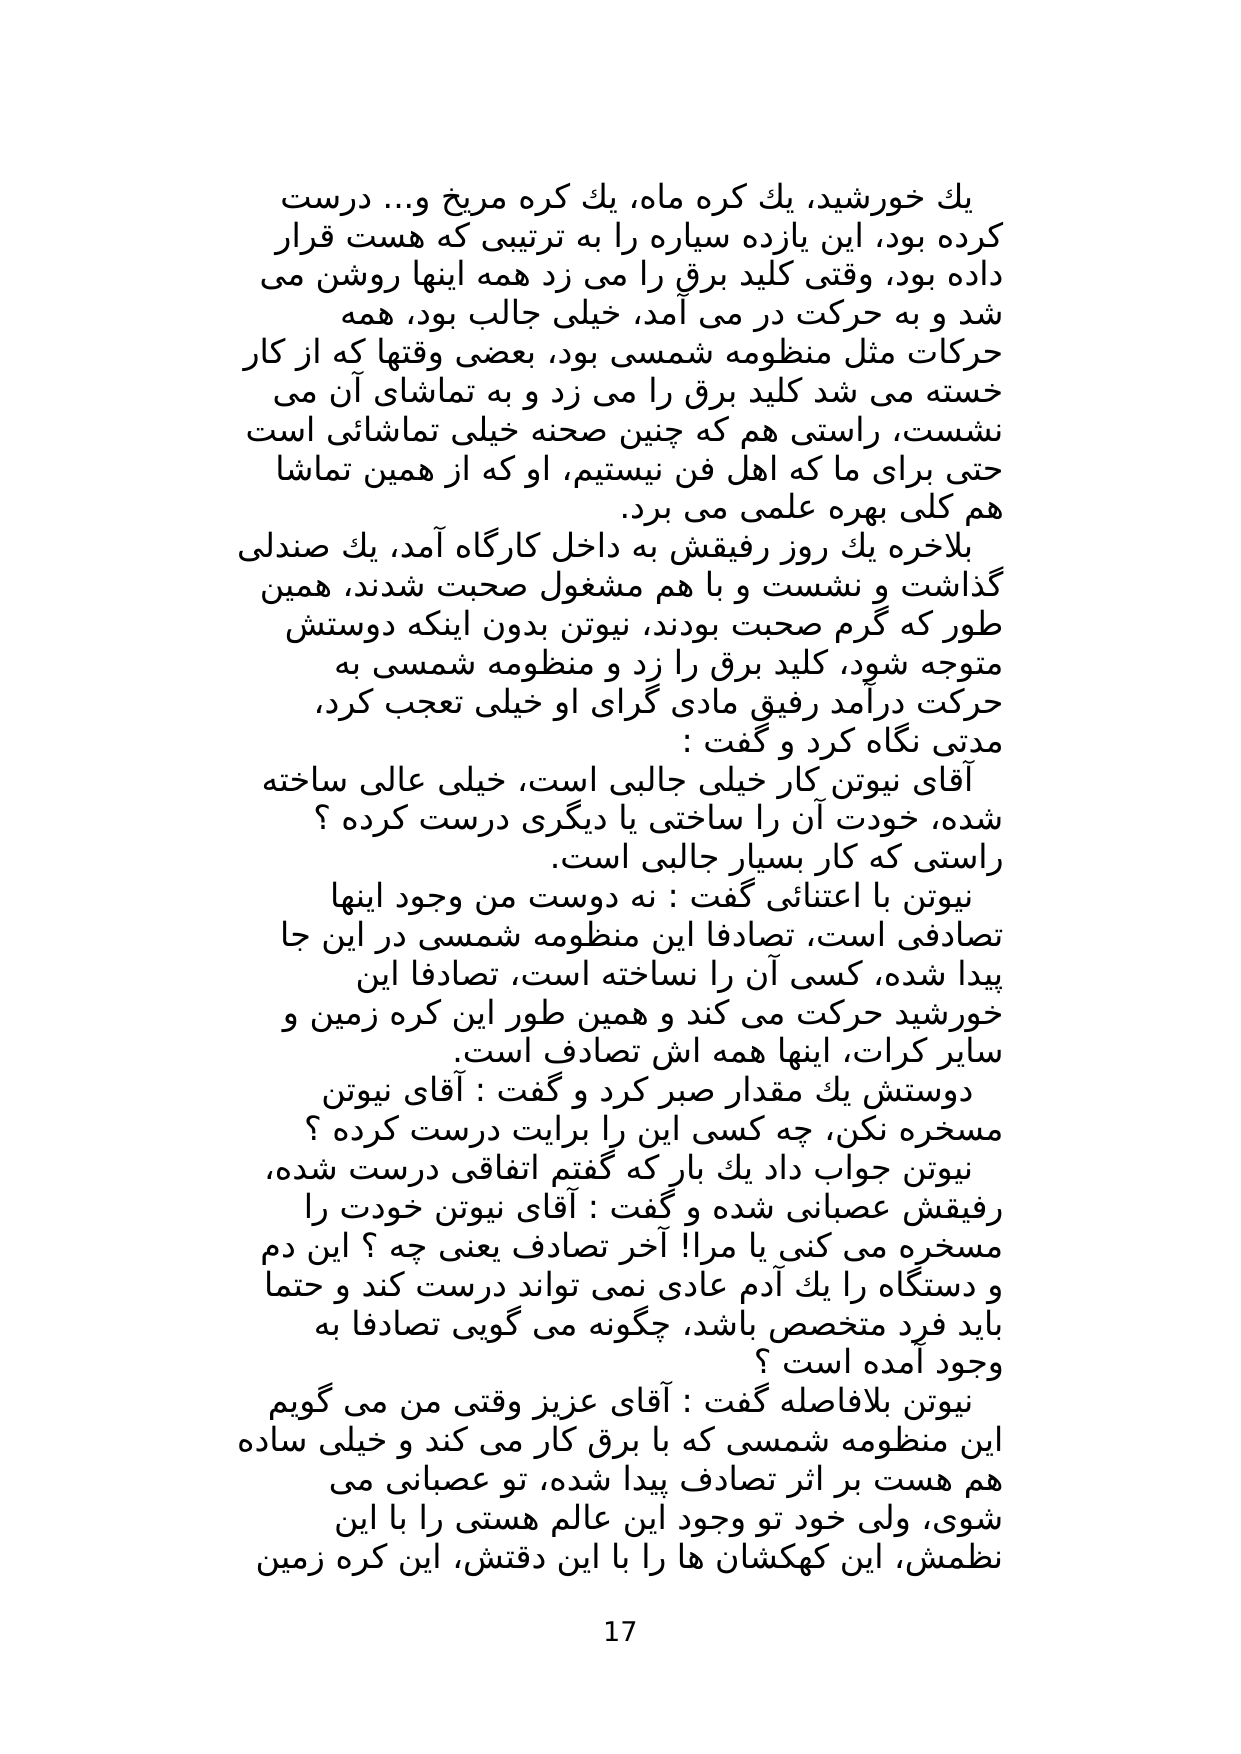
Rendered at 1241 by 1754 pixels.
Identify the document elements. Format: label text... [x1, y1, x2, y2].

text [236, 1382, 1004, 1576]
text نيوتن جواب داد يك بار كه گفتم اتفاقى درست شده، رفيقش عصبانى شده و گفت : آقاى نيوتن خودت را مسخره مى كنى يا مرا! آخر تصادف يعنى چه ؟ اين دم و دستگاه را يك آدم عادى نمى تواند درست كند و حتما بايد فرد متخصص باشد، چگونه مى گويى تصادفا به وجود آمده است ؟ [236, 1148, 1004, 1382]
text آقاى نيوتن كار خيلى جالبى است، خيلى عالى ساخته شده، خودت آن را ساختى يا ديگرى درست كرده ؟ راستى كه كار بسيار جالبى است. [236, 760, 1004, 877]
text يك خورشيد، يك كره ماه، يك كره مريخ و... درست كرده بود، اين يازده سياره را به ترتيبى كه هست قرار داده بود، وقتى كليد برق را مى زد همه اينها روشن مى شد و به حركت در مى آمد، خيلى جالب بود، همه حركات مثل منظومه شمسى بود، بعضى وقتها كه از كار خسته مى شد كليد برق را مى زد و به تماشاى آن مى نشست، راستى هم كه چنين صحنه خيلى تماشائى است حتى براى ما كه اهل فن نيستيم، او كه از همين تماشا هم كلى بهره علمى مى برد. [236, 177, 1004, 527]
text دوستش يك مقدار صبر كرد و گفت : آقاى نيوتن مسخره نكن، چه كسى اين را برايت درست كرده ؟ [236, 1071, 1004, 1148]
text نيوتن با اعتنائى گفت : نه دوست من وجود اينها تصادفى است، تصادفا اين منظومه شمسى در اين جا پيدا شده، كسى آن را نساخته است، تصادفا اين خورشيد حركت مى كند و همين طور اين كره زمين و ساير كرات، اينها همه اش تصادف است. [236, 877, 1004, 1071]
text بلاخره يك روز رفيقش به داخل كارگاه آمد، يك صندلى گذاشت و نشست و با هم مشغول صحبت شدند، همين طور كه گرم صحبت بودند، نيوتن بدون اينكه دوستش متوجه شود، كليد برق را زد و منظومه شمسى به حركت درآمد رفيق مادى گراى او خيلى تعجب كرد، مدتى نگاه كرد و گفت : [236, 527, 1004, 760]
